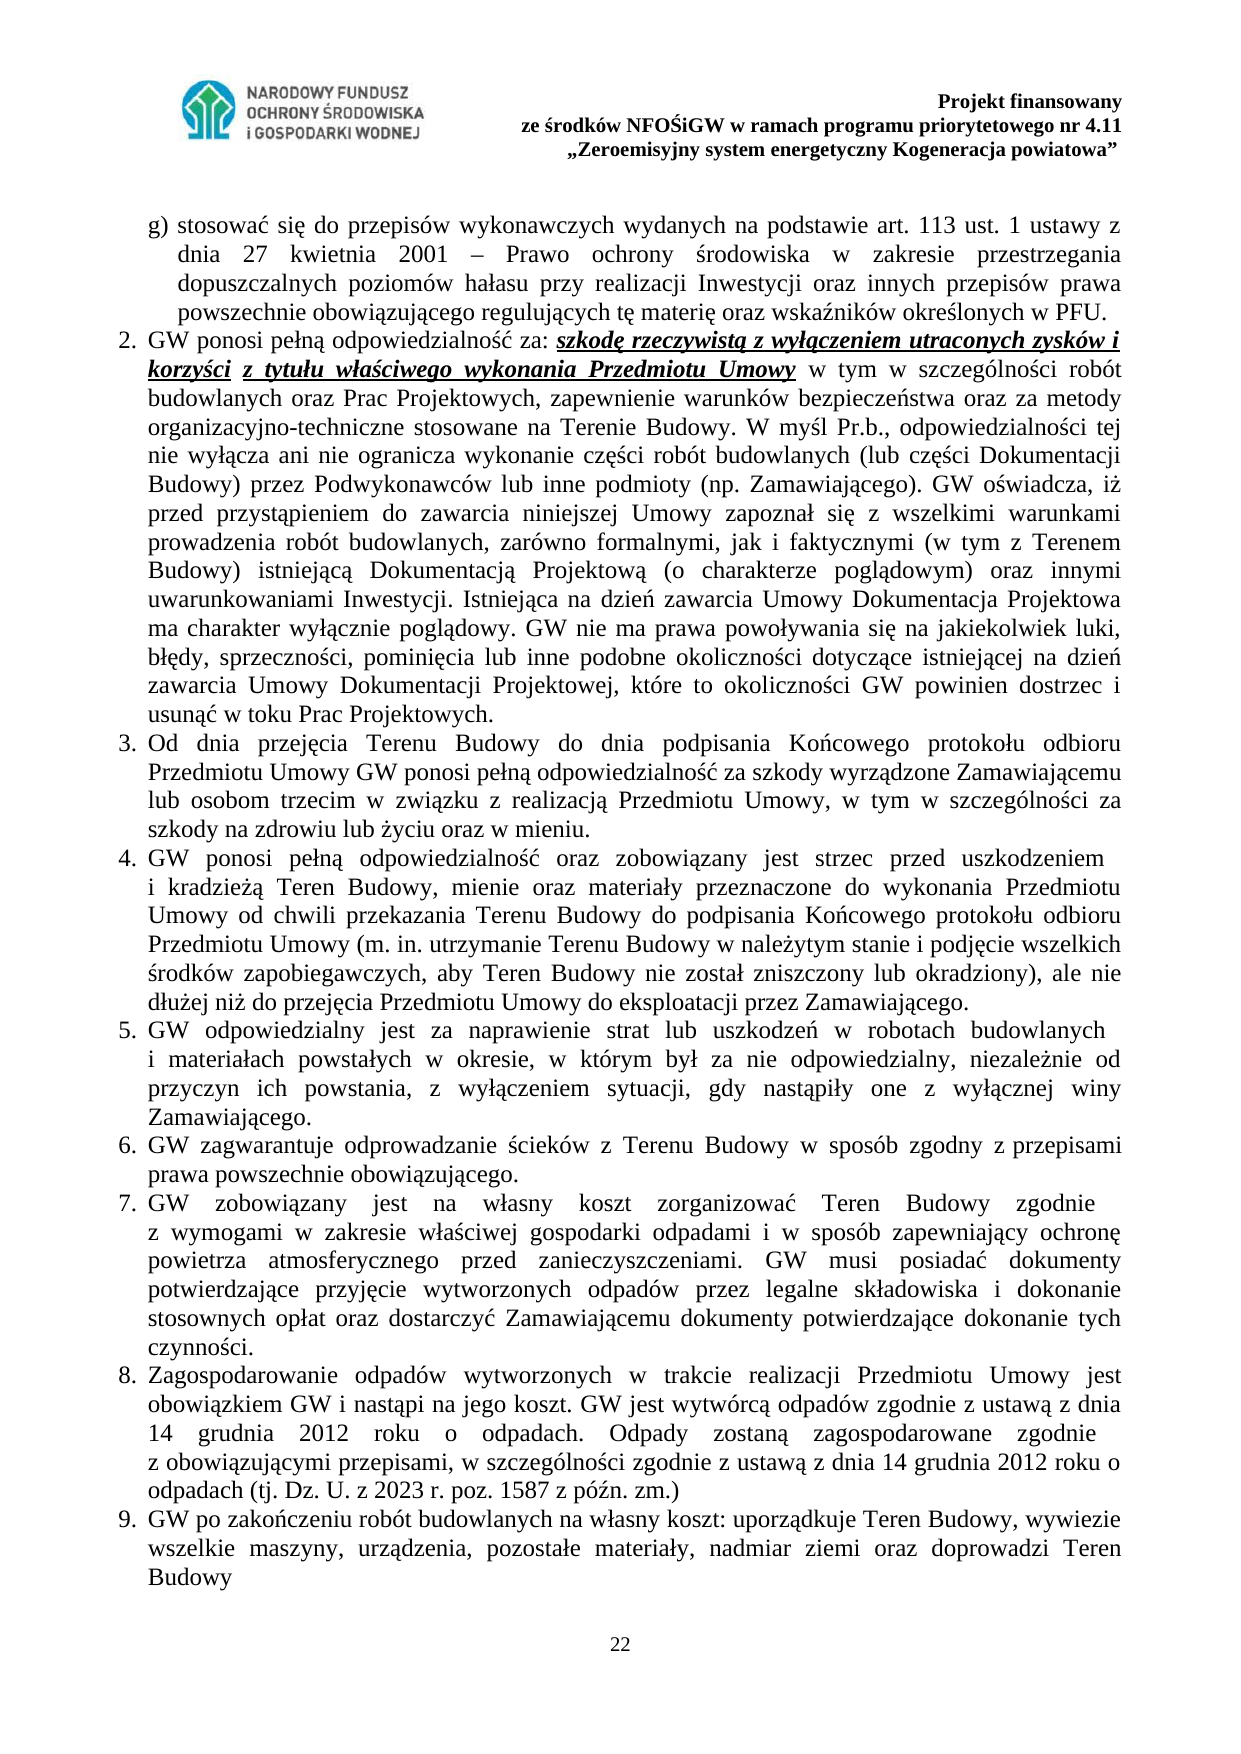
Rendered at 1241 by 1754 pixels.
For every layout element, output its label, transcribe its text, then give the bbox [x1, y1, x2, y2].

text 4. GW ponosi pełną odpowiedzialność oraz zobowiązany jest strzec przed uszkodzeniem i kradzieżą Teren Budowy, mienie oraz materiały przeznaczone do wykonania Przedmiotu Umowy od chwili przekazania Terenu Budowy do podpisania Końcowego protokołu odbioru Przedmiotu Umowy (m. in. utrzymanie Terenu Budowy w należytym stanie i podjęcie wszelkich środków zapobiegawczych, aby Teren Budowy nie został zniszczony lub okradziony), ale nie dłużej niż do przejęcia Przedmiotu Umowy do eksploatacji przez Zamawiającego. [118, 843, 1122, 1015]
text 7. GW zobowiązany jest na własny koszt zorganizować Teren Budowy zgodnie z wymogami w zakresie właściwej gospodarki odpadami i w sposób zapewniający ochronę powietrza atmosferycznego przed zanieczyszczeniami. GW musi posiadać dokumenty potwierdzające przyjęcie wytworzonych odpadów przez legalne składowiska i dokonanie stosownych opłat oraz dostarczyć Zamawiającemu dokumenty potwierdzające dokonanie tych czynności. [118, 1188, 1122, 1360]
text 3. Od dnia przejęcia Terenu Budowy do dnia podpisania Końcowego protokołu odbioru Przedmiotu Umowy GW ponosi pełną odpowiedzialność za szkody wyrządzone Zamawiającemu lub osobom trzecim w związku z realizacją Przedmiotu Umowy, w tym w szczególności za szkody na zdrowiu lub życiu oraz w mieniu. [118, 728, 1122, 843]
text 8. Zagospodarowanie odpadów wytworzonych w trakcie realizacji Przedmiotu Umowy jest obowiązkiem GW i nastąpi na jego koszt. GW jest wytwórcą odpadów zgodnie z ustawą z dnia 14 grudnia 2012 roku o odpadach. Odpady zostaną zagospodarowane zgodnie z obowiązującymi przepisami, w szczególności zgodnie z ustawą z dnia 14 grudnia 2012 roku o odpadach (tj. Dz. U. z 2023 r. poz. 1587 z późn. zm.) [118, 1360, 1122, 1504]
picture [177, 47, 429, 174]
text 2. GW ponosi pełną odpowiedzialność za: szkodę rzeczywistą z wyłączeniem utraconych zysków i korzyści z tytułu właściwego wykonania Przedmiotu Umowy w tym w szczególności robót budowlanych oraz Prac Projektowych, zapewnienie warunków bezpieczeństwa oraz za metody organizacyjno-techniczne stosowane na Terenie Budowy. W myśl Pr.b., odpowiedzialności tej nie wyłącza ani nie ogranicza wykonanie części robót budowlanych (lub części Dokumentacji Budowy) przez Podwykonawców lub inne podmioty (np. Zamawiającego). GW oświadcza, iż przed przystąpieniem do zawarcia niniejszej Umowy zapoznał się z wszelkimi warunkami prowadzenia robót budowlanych, zarówno formalnymi, jak i faktycznymi (w tym z Terenem Budowy) istniejącą Dokumentacją Projektową (o charakterze poglądowym) oraz innymi uwarunkowaniami Inwestycji. Istniejąca na dzień zawarcia Umowy Dokumentacja Projektowa ma charakter wyłącznie poglądowy. GW nie ma prawa powoływania się na jakiekolwiek luki, błędy, sprzeczności, pominięcia lub inne podobne okoliczności dotyczące istniejącej na dzień zawarcia Umowy Dokumentacji Projektowej, które to okoliczności GW powinien dostrzec i usunąć w toku Prac Projektowych. [118, 325, 1122, 728]
text 5. GW odpowiedzialny jest za naprawienie strat lub uszkodzeń w robotach budowlanych i materiałach powstałych w okresie, w którym był za nie odpowiedzialny, niezależnie od przyczyn ich powstania, z wyłączeniem sytuacji, gdy nastąpiły one z wyłącznej winy Zamawiającego. [118, 1015, 1122, 1130]
text g) stosować się do przepisów wykonawczych wydanych na podstawie art. 113 ust. 1 ustawy z dnia 27 kwietnia 2001 – Prawo ochrony środowiska w zakresie przestrzegania dopuszczalnych poziomów hałasu przy realizacji Inwestycji oraz innych przepisów prawa powszechnie obowiązującego regulujących tę materię oraz wskaźników określonych w PFU. [148, 210, 1122, 325]
text 6. GW zagwarantuje odprowadzanie ścieków z Terenu Budowy w sposób zgodny z przepisami prawa powszechnie obowiązującego. [118, 1130, 1122, 1188]
